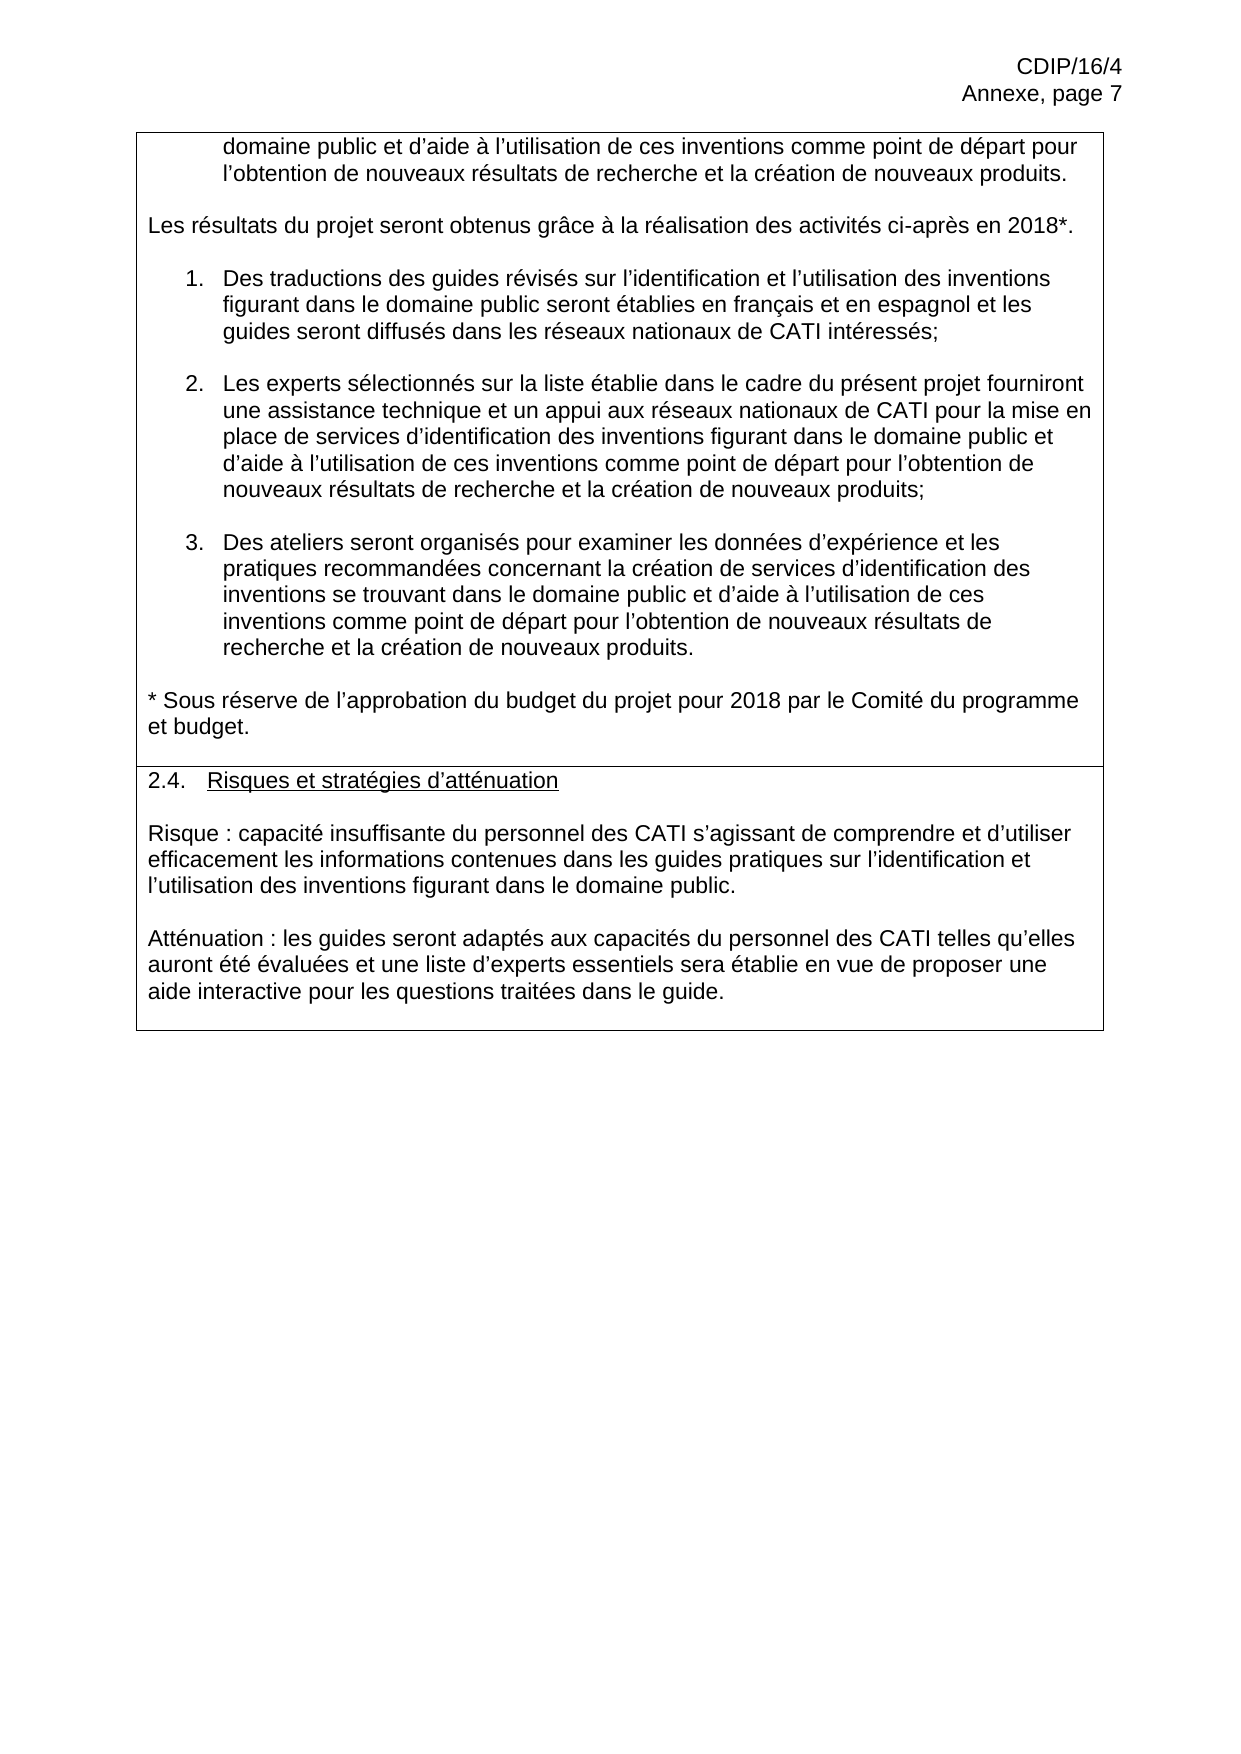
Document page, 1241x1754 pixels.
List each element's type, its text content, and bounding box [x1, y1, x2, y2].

table_cell 2.4. Risques et stratégies d’atténuation Risque : capacité insuffisante du personnel des CATI s’agissant de comprendre et d’utiliser efficacement les informations contenues dans les guides pratiques sur l’identification et l’utilisation des inventions figurant dans le domaine public. Atténuation : les guides seront adaptés aux capacités du personnel des CATI telles qu’elles auront été évaluées et une liste d’experts essentiels sera établie en vue de proposer une aide interactive pour les questions traitées dans le guide. [137, 767, 1103, 1030]
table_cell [137, 133, 1103, 766]
